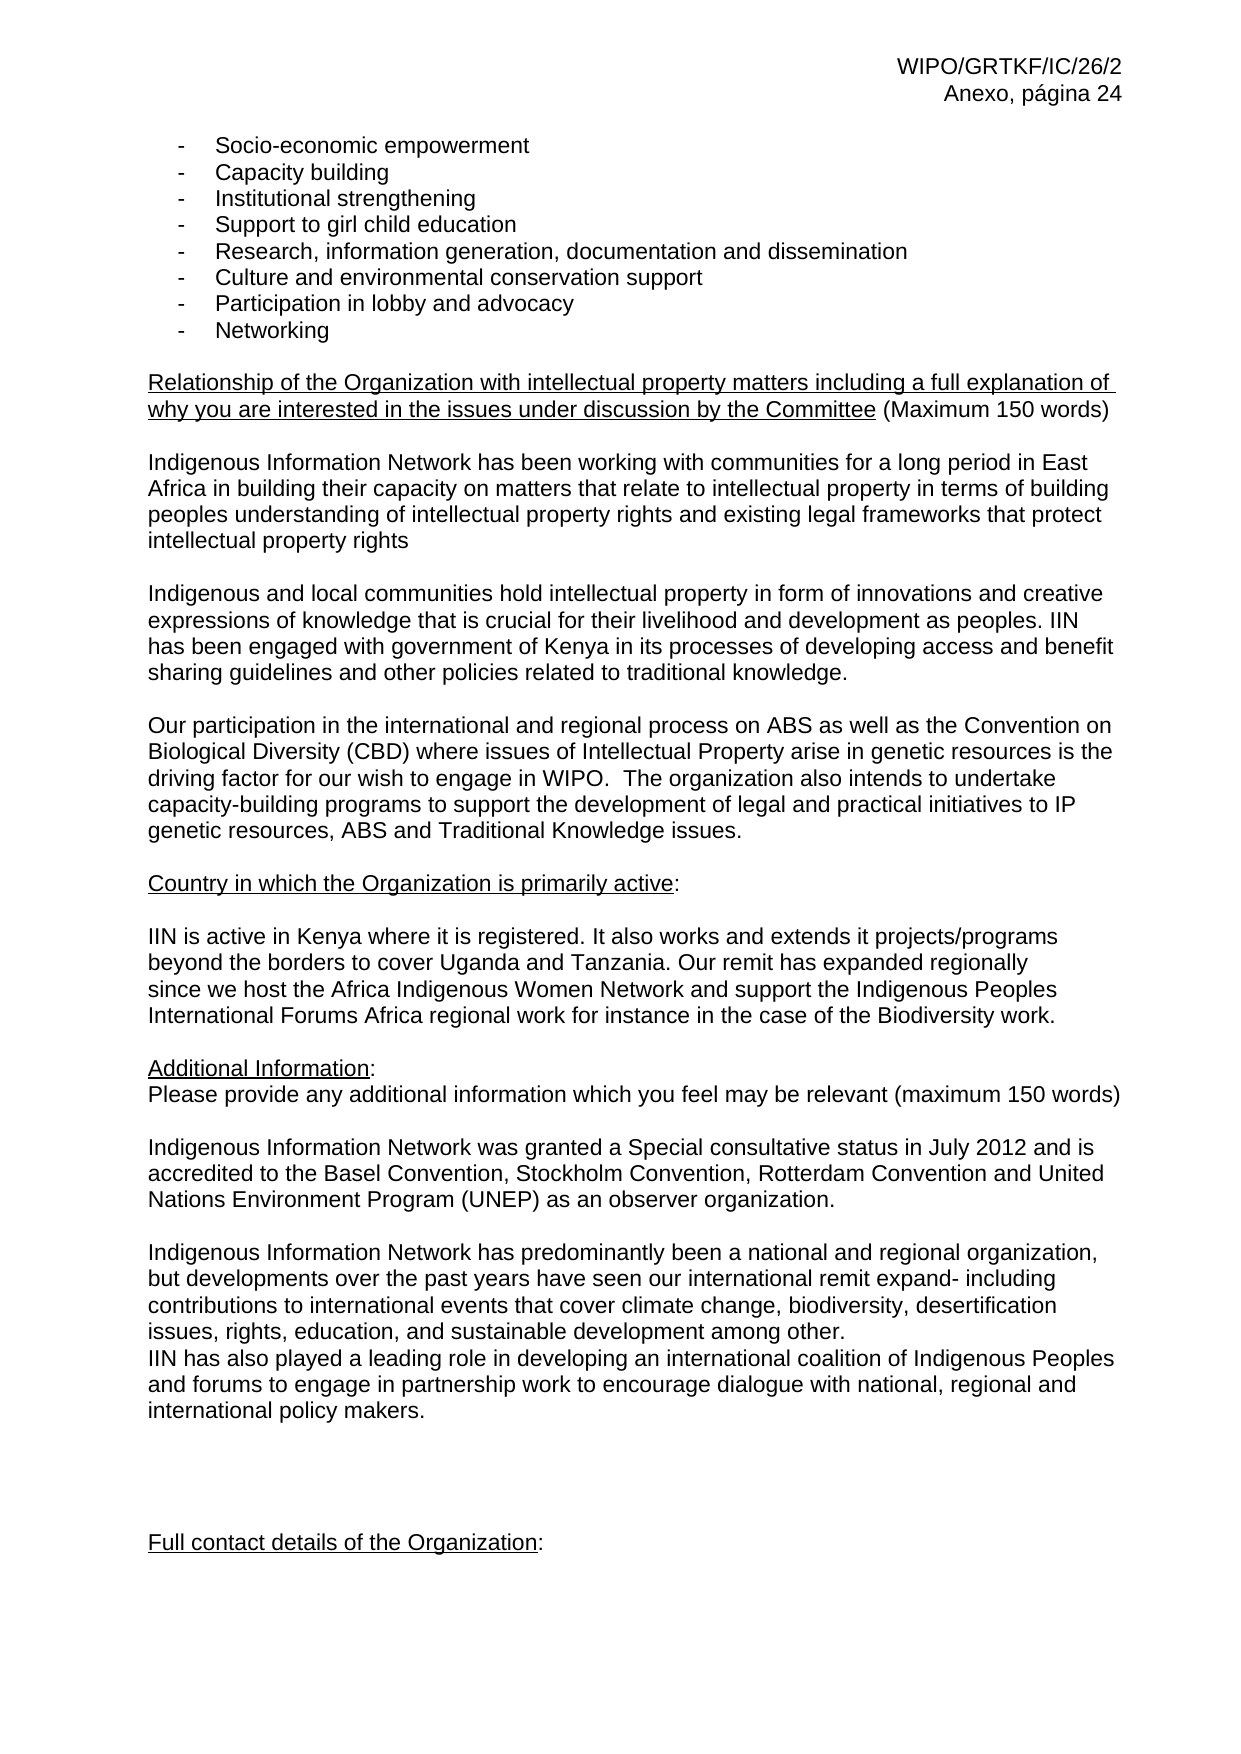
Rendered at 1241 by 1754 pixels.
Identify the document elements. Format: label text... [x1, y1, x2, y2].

text IIN has also played a leading role in developing an international coalition of Indigenous Peoples and forums to engage in partnership work to encourage dialogue with national, regional and international policy makers. [148, 1344, 1122, 1423]
text Indigenous and local communities hold intellectual property in form of innovations and creative expressions of knowledge that is crucial for their livelihood and development as peoples. IIN has been engaged with government of Kenya in its processes of developing access and benefit sharing guidelines and other policies related to traditional knowledge. [148, 580, 1122, 686]
text Indigenous Information Network was granted a Special consultative status in July 2012 and is accredited to the Basel Convention, Stockholm Convention, Rotterdam Convention and United Nations Environment Program (UNEP) as an observer organization. [148, 1134, 1122, 1213]
text Country in which the Organization is primarily active: [148, 870, 1122, 896]
text Relationship of the Organization with intellectual property matters including a full explanation of why you are interested in the issues under discussion by the Committee (Maximum 150 words) [148, 369, 1122, 422]
text Indigenous Information Network has been working with communities for a long period in East Africa in building their capacity on matters that relate to intellectual property in terms of building peoples understanding of intellectual property rights and existing legal frameworks that protect intellectual property rights [148, 448, 1122, 554]
list Participation in lobby and advocacy [177, 290, 1122, 317]
text Indigenous Information Network has predominantly been a national and regional organization, but developments over the past years have seen our international remit expand- including contributions to international events that cover climate change, biodiversity, desertification issues, rights, education, and sustainable development among other. [148, 1239, 1122, 1344]
text Our participation in the international and regional process on ABS as well as the Convention on Biological Diversity (CBD) where issues of Intellectual Property arise in genetic resources is the driving factor for our wish to engage in WIPO. The organization also intends to undertake capacity-building programs to support the development of legal and practical initiatives to IP genetic resources, ABS and Traditional Knowledge issues. [148, 712, 1122, 844]
text Additional Information: [148, 1054, 1122, 1081]
list Capacity building [177, 158, 1122, 185]
list Support to girl child education [177, 211, 1122, 238]
list Socio-economic empowerment [177, 132, 1122, 158]
text IIN is active in Kenya where it is registered. It also works and extends it projects/programs beyond the borders to cover Uganda and Tanzania. Our remit has expanded regionally since we host the Africa Indigenous Women Network and support the Indigenous Peoples International Forums Africa regional work for instance in the case of the Biodiversity work. [148, 923, 1060, 1028]
list Research, information generation, documentation and dissemination [177, 238, 1122, 264]
text Full contact details of the Organization: [148, 1529, 1122, 1555]
list Culture and environmental conservation support [177, 264, 1122, 290]
list Networking [177, 317, 1122, 343]
text Please provide any additional information which you feel may be relevant (maximum 150 words) [148, 1081, 1122, 1107]
list Institutional strengthening [177, 185, 1122, 211]
